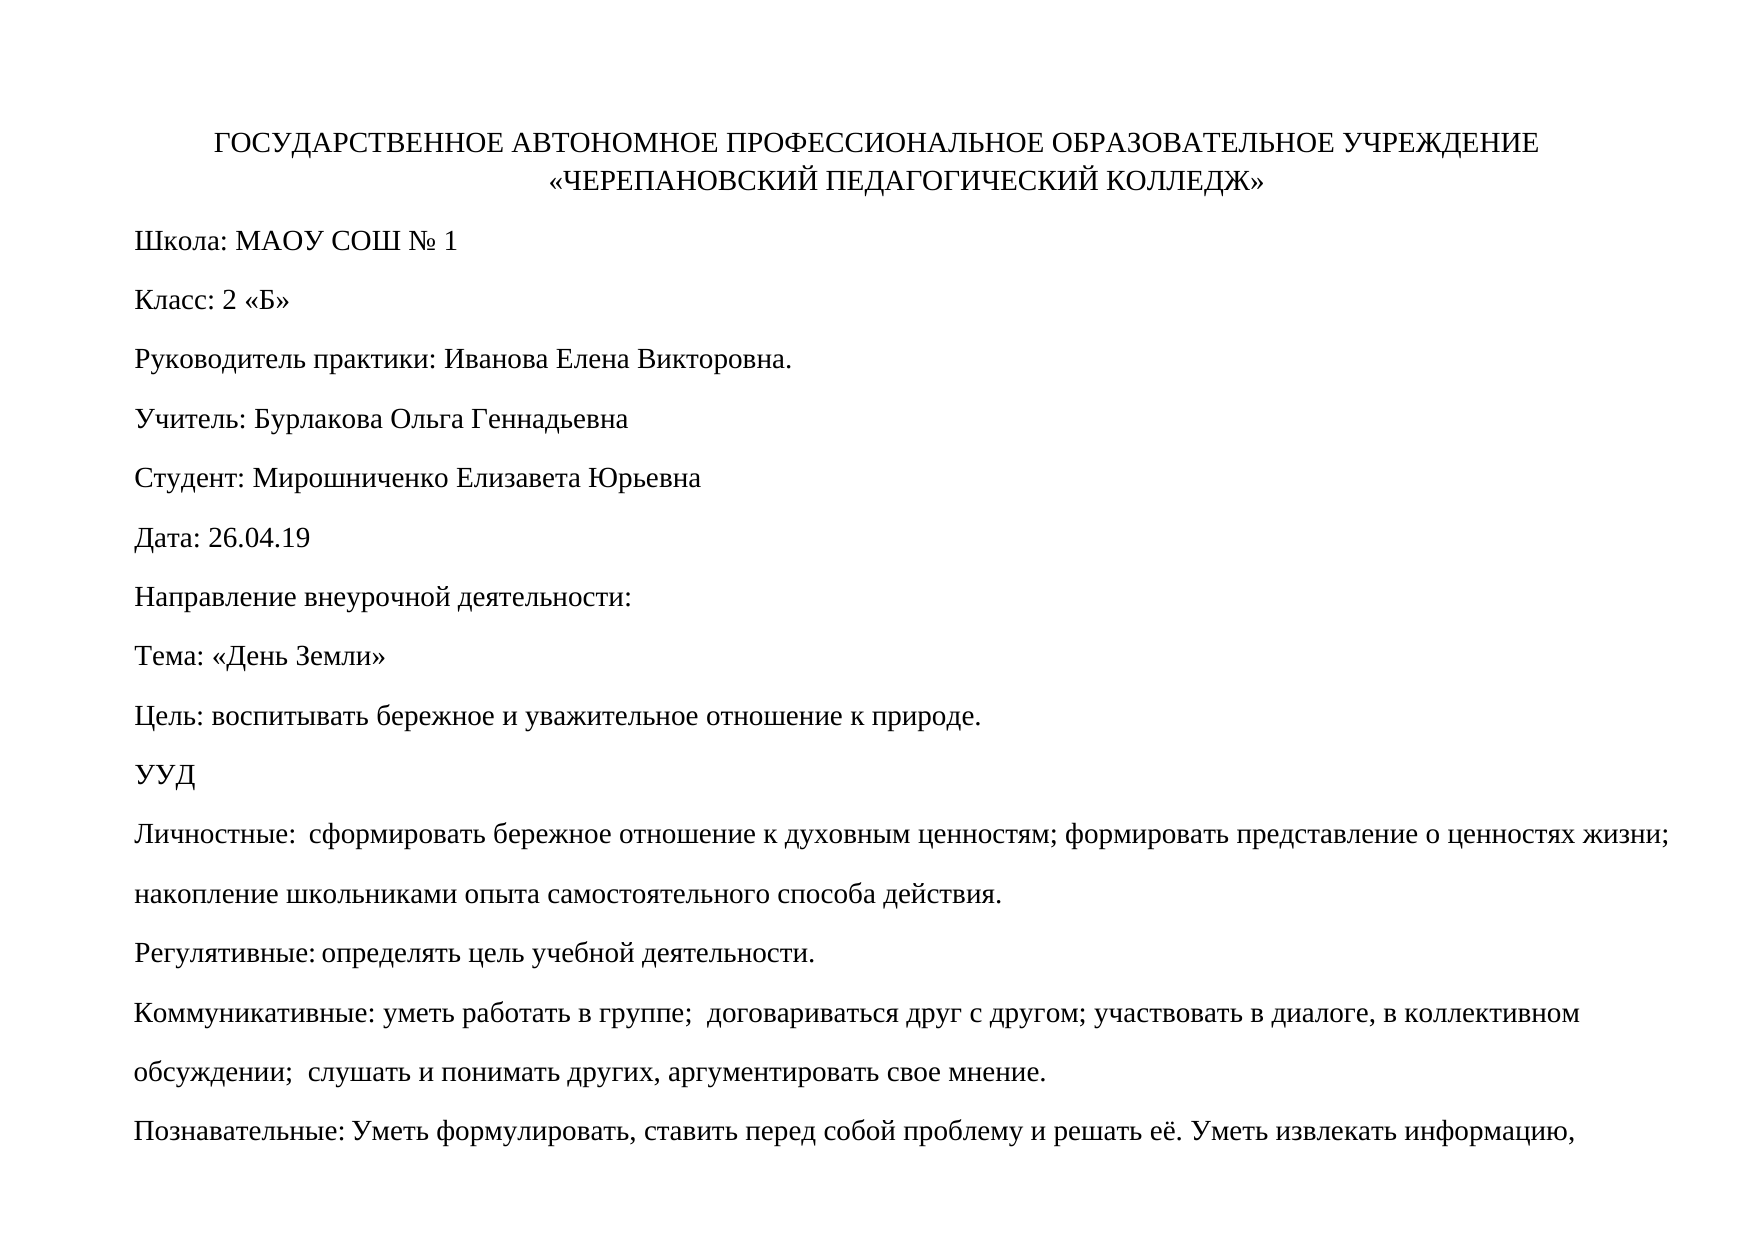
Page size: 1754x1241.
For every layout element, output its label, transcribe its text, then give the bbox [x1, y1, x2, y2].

text Регулятивные: определять цель учебной деятельности. [75, 935, 1679, 969]
text «ЧЕРЕПАНОВСКИЙ ПЕДАГОГИЧЕСКИЙ КОЛЛЕДЖ» [75, 163, 1679, 197]
text Личностные: сформировать бережное отношение к духовным ценностям; формировать представление о ценностях жизни; [75, 817, 1679, 850]
text Цель: воспитывать бережное и уважительное отношение к природе. [75, 698, 1679, 731]
text Руководитель практики: Иванова Елена Викторовна. [75, 342, 1679, 375]
text Школа: МАОУ СОШ № 1 [75, 223, 1679, 256]
text Дата: 26.04.19 [75, 520, 1679, 553]
text накопление школьниками опыта самостоятельного способа действия. [75, 876, 1679, 909]
text Познавательные: Уметь формулировать, ставить перед собой проблему и решать её. Уметь извлекать информацию, [75, 1113, 1679, 1147]
text Студент: Мирошниченко Елизавета Юрьевна [75, 460, 1679, 494]
text Класс: 2 «Б» [75, 282, 1679, 316]
text обсуждении; слушать и понимать других, аргументировать свое мнение. [75, 1054, 1679, 1088]
text Коммуникативные: уметь работать в группе; договариваться друг с другом; участвовать в диалоге, в коллективном [75, 995, 1679, 1028]
text Направление внеурочной деятельности: [75, 579, 1679, 613]
text Учитель: Бурлакова Ольга Геннадьевна [75, 401, 1679, 434]
subtitle ГОСУДАРСТВЕННОЕ АВТОНОМНОЕ ПРОФЕССИОНАЛЬНОЕ ОБРАЗОВАТЕЛЬНОЕ УЧРЕЖДЕНИЕ [75, 125, 1679, 158]
text УУД [75, 757, 1679, 791]
text Тема: «День Земли» [75, 638, 1679, 672]
